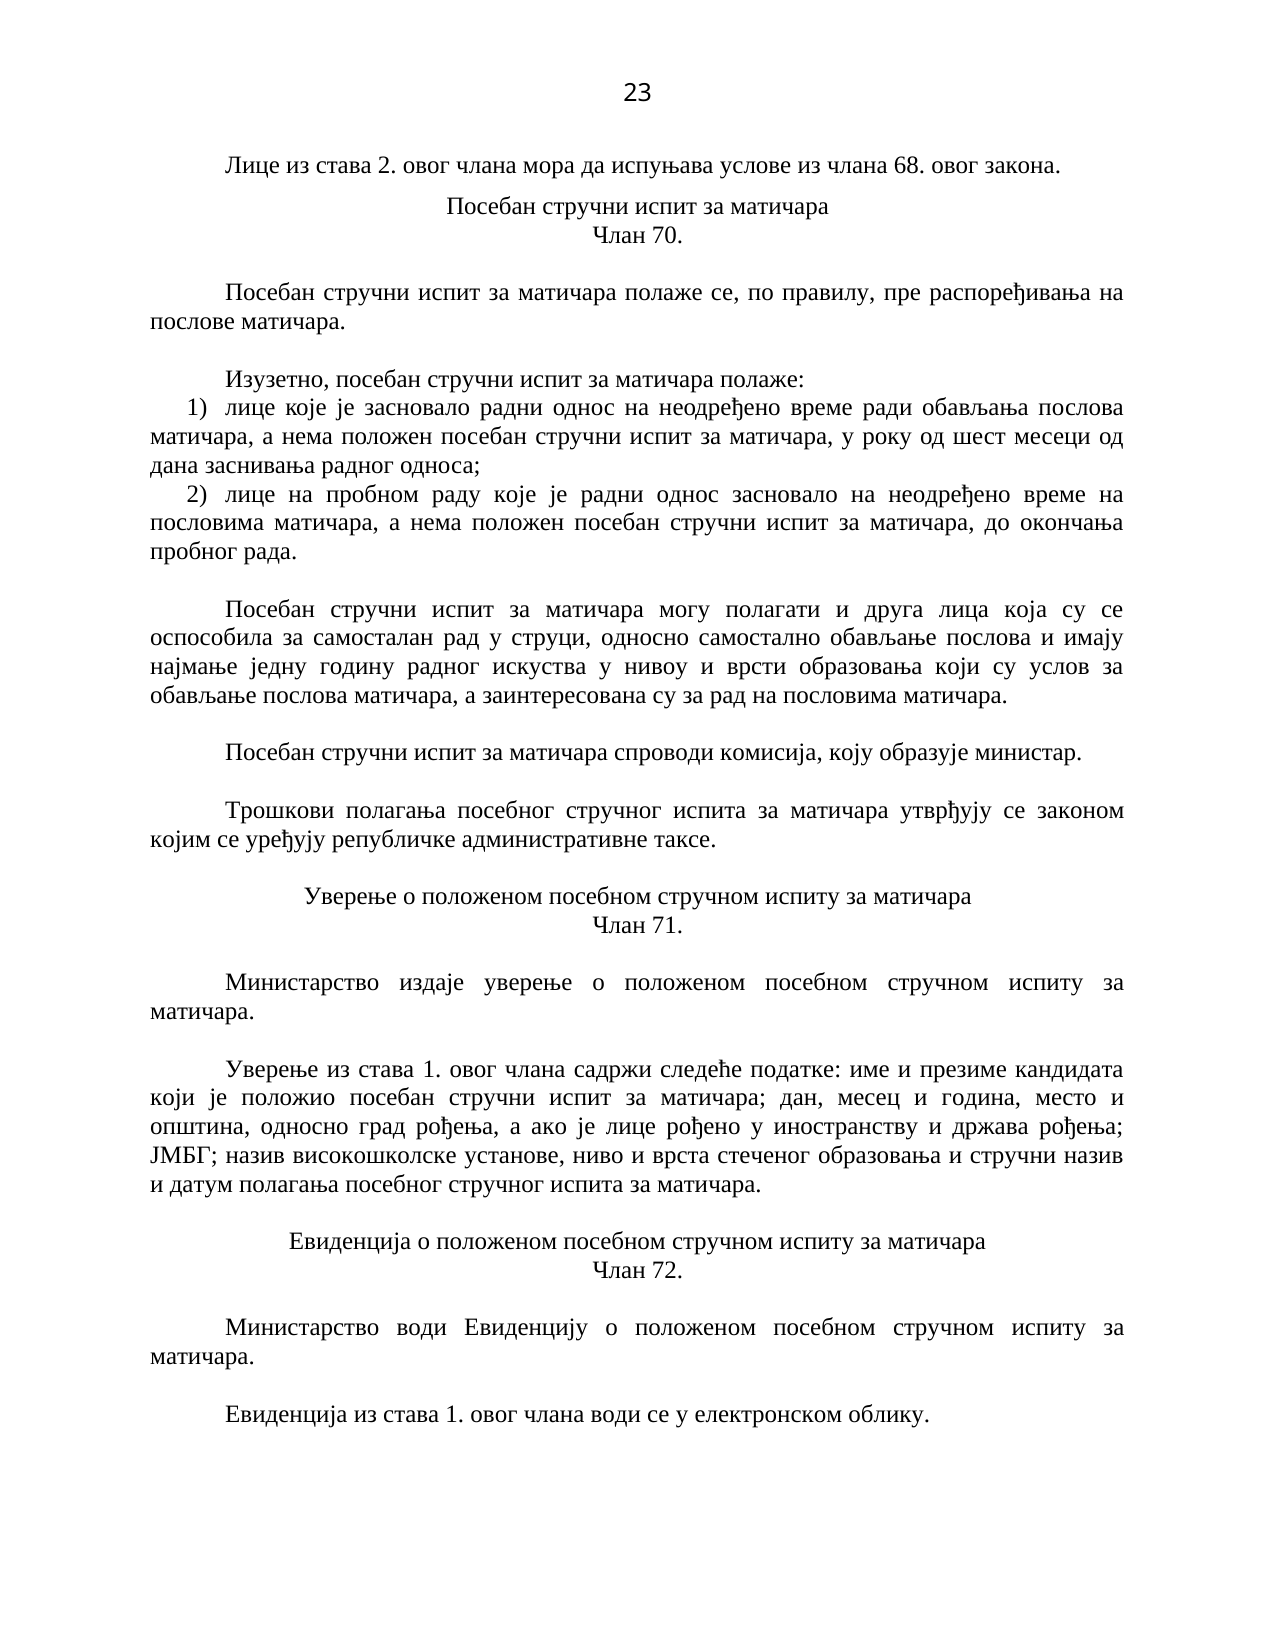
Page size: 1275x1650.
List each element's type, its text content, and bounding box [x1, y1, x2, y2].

text Лице из става 2. овог члана мора да испуњава услове из члана 68. овог закона. [150, 150, 1125, 179]
text Посебан стручни испит за матичара полаже се, по правилу, пре распоређивања на послове матичара. [150, 277, 1125, 335]
list лице на пробном раду које је радни однос засновало на неодређено време на пословима матичара, а нема положен посебан стручни испит за матичара, до окончања пробног рада. [150, 479, 1125, 565]
text Изузетно, посебан стручни испит за матичара полаже: [150, 364, 1125, 392]
text Посебан стручни испит за матичара могу полагати и друга лица која су се оспособила за самосталан рад у струци, односно самостално обављање послова и имају најмање једну годину радног искуства у нивоу и врсти образовања који су услов за обављање послова матичара, а заинтересована су за рад на пословима матичара. [150, 594, 1125, 709]
list лице које је засновало радни однос на неодређено време ради обављања послова матичара, а нема положен посебан стручни испит за матичара, у року од шест месеци од дана заснивања радног односа; [150, 392, 1125, 479]
text Посебан стручни испит за матичара спроводи комисија, коју образује министар. [150, 737, 1125, 766]
text Трошкови полагања посебног стручног испита за матичара утврђују се законом којим се уређују републичке административне таксе. [150, 795, 1125, 852]
text Члан 71. [150, 910, 1125, 939]
text Уверење о положеном посебном стручном испиту за матичара [150, 881, 1125, 910]
text Члан 70. [150, 220, 1125, 249]
text Министарство води Евиденцију о положеном посебном стручном испиту за матичара. [150, 1312, 1125, 1370]
text Уверење из става 1. овог члана садржи следеће податке: име и презиме кандидата који је положио посебан стручни испит за матичара; дан, месец и година, место и општина, односно град рођења, а ако је лице рођено у иностранству и држава рођења; ЈМБГ; назив високошколске установе, ниво и врста стеченог образовања и стручни назив и датум полагања посебног стручног испита за матичара. [150, 1054, 1125, 1197]
text Посебан стручни испит за матичара [150, 191, 1125, 220]
text Евиденција о положеном посебном стручном испиту за матичара [150, 1226, 1125, 1255]
text Члан 72. [150, 1255, 1125, 1284]
text Министарство издаје уверење о положеном посебном стручном испиту за матичара. [150, 967, 1125, 1025]
text Евиденција из става 1. овог члана води се у електронском облику. [150, 1399, 1125, 1427]
